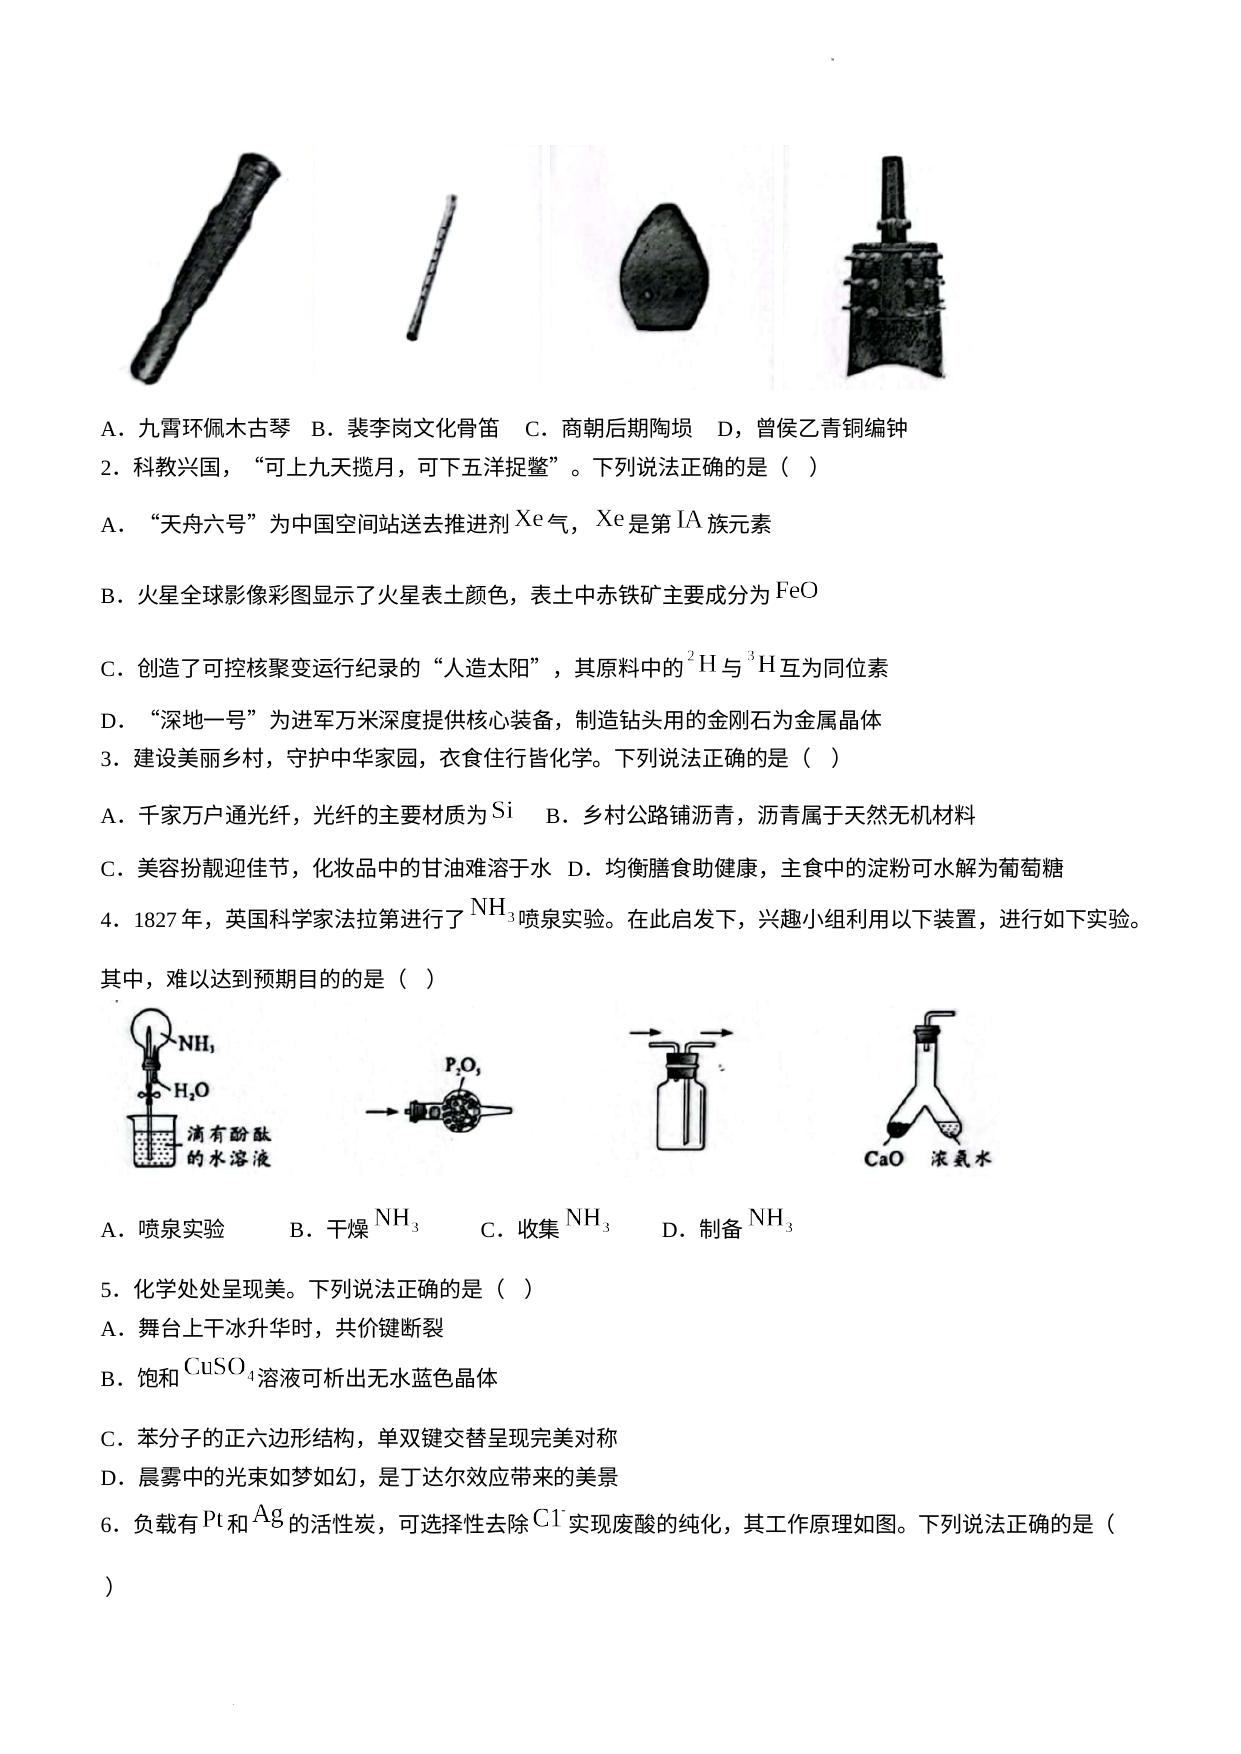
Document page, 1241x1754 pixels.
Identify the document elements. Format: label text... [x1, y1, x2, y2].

text C．苯分子的正六边形结构，单双键交替呈现完美对称 [100, 1420, 1140, 1453]
text C．美容扮靓迎佳节，化妆品中的甘油难溶于水 D．均衡膳食助健康，主食中的淀粉可水解为葡萄糖 [100, 851, 1140, 883]
text A．喷泉实验 B．干燥 C．收集 D．制备 [100, 1200, 1140, 1265]
text A．舞台上干冰升华时，共价键断裂 [100, 1310, 1140, 1343]
text 3．建设美丽乡村，守护中华家园，衣食住行皆化学。下列说法正确的是（ ） [100, 741, 1140, 773]
text B．火星全球影像彩图显示了火星表土颜色，表土中赤铁矿主要成分为 [100, 560, 1140, 625]
text C．创造了可控核聚变运行纪录的“人造太阳”，其原料中的与互为同位素 [100, 631, 1140, 696]
text D．“深地一号”为进军万米深度提供核心装备，制造钻头用的金刚石为金属晶体 [100, 702, 1140, 735]
picture [100, 1000, 1001, 1177]
text A．“天舟六号”为中国空间站送去推进剂气，是第族元素 [100, 488, 1140, 553]
text A．九霄环佩木古琴 B．裴李岗文化骨笛 C．商朝后期陶埙 D，曾侯乙青铜编钟 [100, 411, 1140, 443]
text 5．化学处处呈现美。下列说法正确的是（ ） [100, 1272, 1140, 1304]
text B．饱和溶液可析出无水蓝色晶体 [100, 1349, 1140, 1414]
text 4．1827年，英国科学家法拉第进行了喷泉实验。在此启发下，兴趣小组利用以下装置，进行如下实验。其中，难以达到预期目的的是（ ） [100, 890, 1140, 994]
text 2．科教兴国，“可上九天揽月，可下五洋捉鳖”。下列说法正确的是（ ） [100, 450, 1140, 482]
picture [100, 145, 973, 390]
text A．千家万户通光纤，光纤的主要材质为 B．乡村公路铺沥青，沥青属于天然无机材料 [100, 780, 1140, 845]
text D．晨雾中的光束如梦如幻，是丁达尔效应带来的美景 [100, 1459, 1140, 1492]
text 6．负载有和的活性炭，可选择性去除实现废酸的纯化，其工作原理如图。下列说法正确的是（ ） [100, 1498, 1140, 1602]
